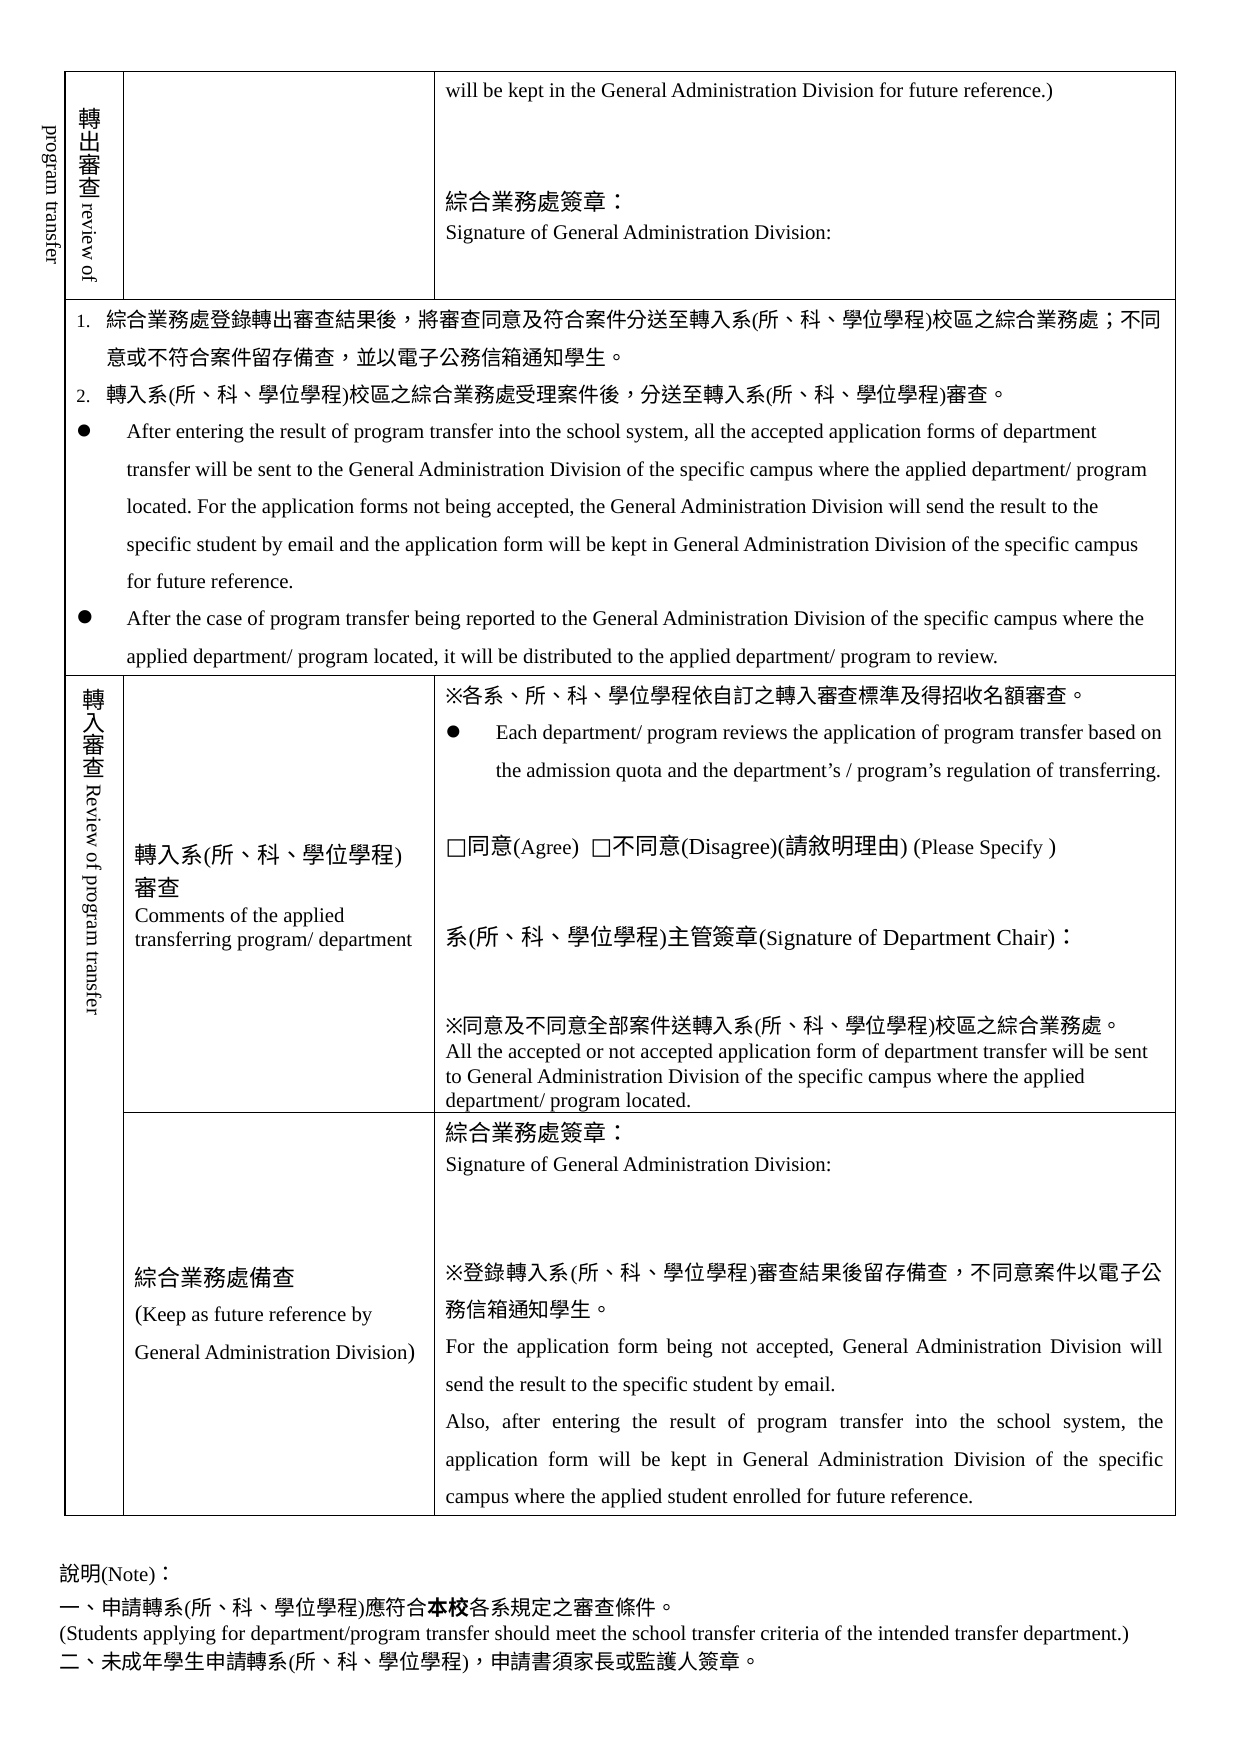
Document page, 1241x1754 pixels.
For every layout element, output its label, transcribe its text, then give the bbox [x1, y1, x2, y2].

table_cell 綜合業務處簽章： Signature of General Administration Division: ※登錄轉入系(所、科、學位學程)審查結果後留存備查，不同意案件以電子公務信箱通知學生。 For the application form being not accepted, General Administration Division will send the result to the specific student by email. Also, after entering the result of program transfer into the school system, the application form will be kept in General Administration Division of the specific campus where the applied student enrolled for future reference. [435, 1113, 1175, 1515]
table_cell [435, 72, 1175, 299]
table_cell 轉入審查Review of program transfer [66, 676, 123, 1515]
text 說明(Note)： [59, 1553, 1181, 1591]
table_cell 綜合業務處備查 (Keep as future reference by General Administration Division) [124, 1113, 434, 1515]
table_cell 轉入系(所、科、學位學程)審查 Comments of the applied transferring program/ department [124, 676, 434, 1112]
table_cell ※各系、所、科、學位學程依自訂之轉入審查標準及得招收名額審查。 Each department/ program reviews the application of program transfer based on the admission quota and the department’s / program’s regulation of transferring. □同意(Agree) □不同意(Disagree)(請敘明理由) (Please Specify ) 系(所、科、學位學程)主管簽章(Signature of Department Chair)： ※同意及不同意全部案件送轉入系(所、科、學位學程)校區之綜合業務處。 All the accepted or not accepted application form of department transfer will be sent to General Administration Division of the specific campus where the applied department/ program located. [435, 676, 1175, 1112]
text 二、未成年學生申請轉系(所、科、學位學程)，申請書須家長或監護人簽章。 [59, 1645, 1181, 1675]
text (Students applying for department/program transfer should meet the school transfer criteria of the intended transfer department.) [59, 1621, 1181, 1645]
text 一、申請轉系(所、科、學位學程)應符合本校各系規定之審查條件。 [59, 1591, 1181, 1621]
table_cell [124, 72, 434, 299]
table_cell 綜合業務處登錄轉出審查結果後，將審查同意及符合案件分送至轉入系(所、科、學位學程)校區之綜合業務處；不同意或不符合案件留存備查，並以電子公務信箱通知學生。 轉入系(所、科、學位學程)校區之綜合業務處受理案件後，分送至轉入系(所、科、學位學程)審查。 After entering the result of program transfer into the school system, all the accepted application forms of department transfer will be sent to the General Administration Division of the specific campus where the applied department/ program located. For the application forms not being accepted, the General Administration Division will send the result to the specific student by email and the application form will be kept in General Administration Division of the specific campus for future reference. After the case of program transfer being reported to the General Administration Division of the specific campus where the applied department/ program located, it will be distributed to the applied department/ program to review. [66, 300, 1175, 675]
